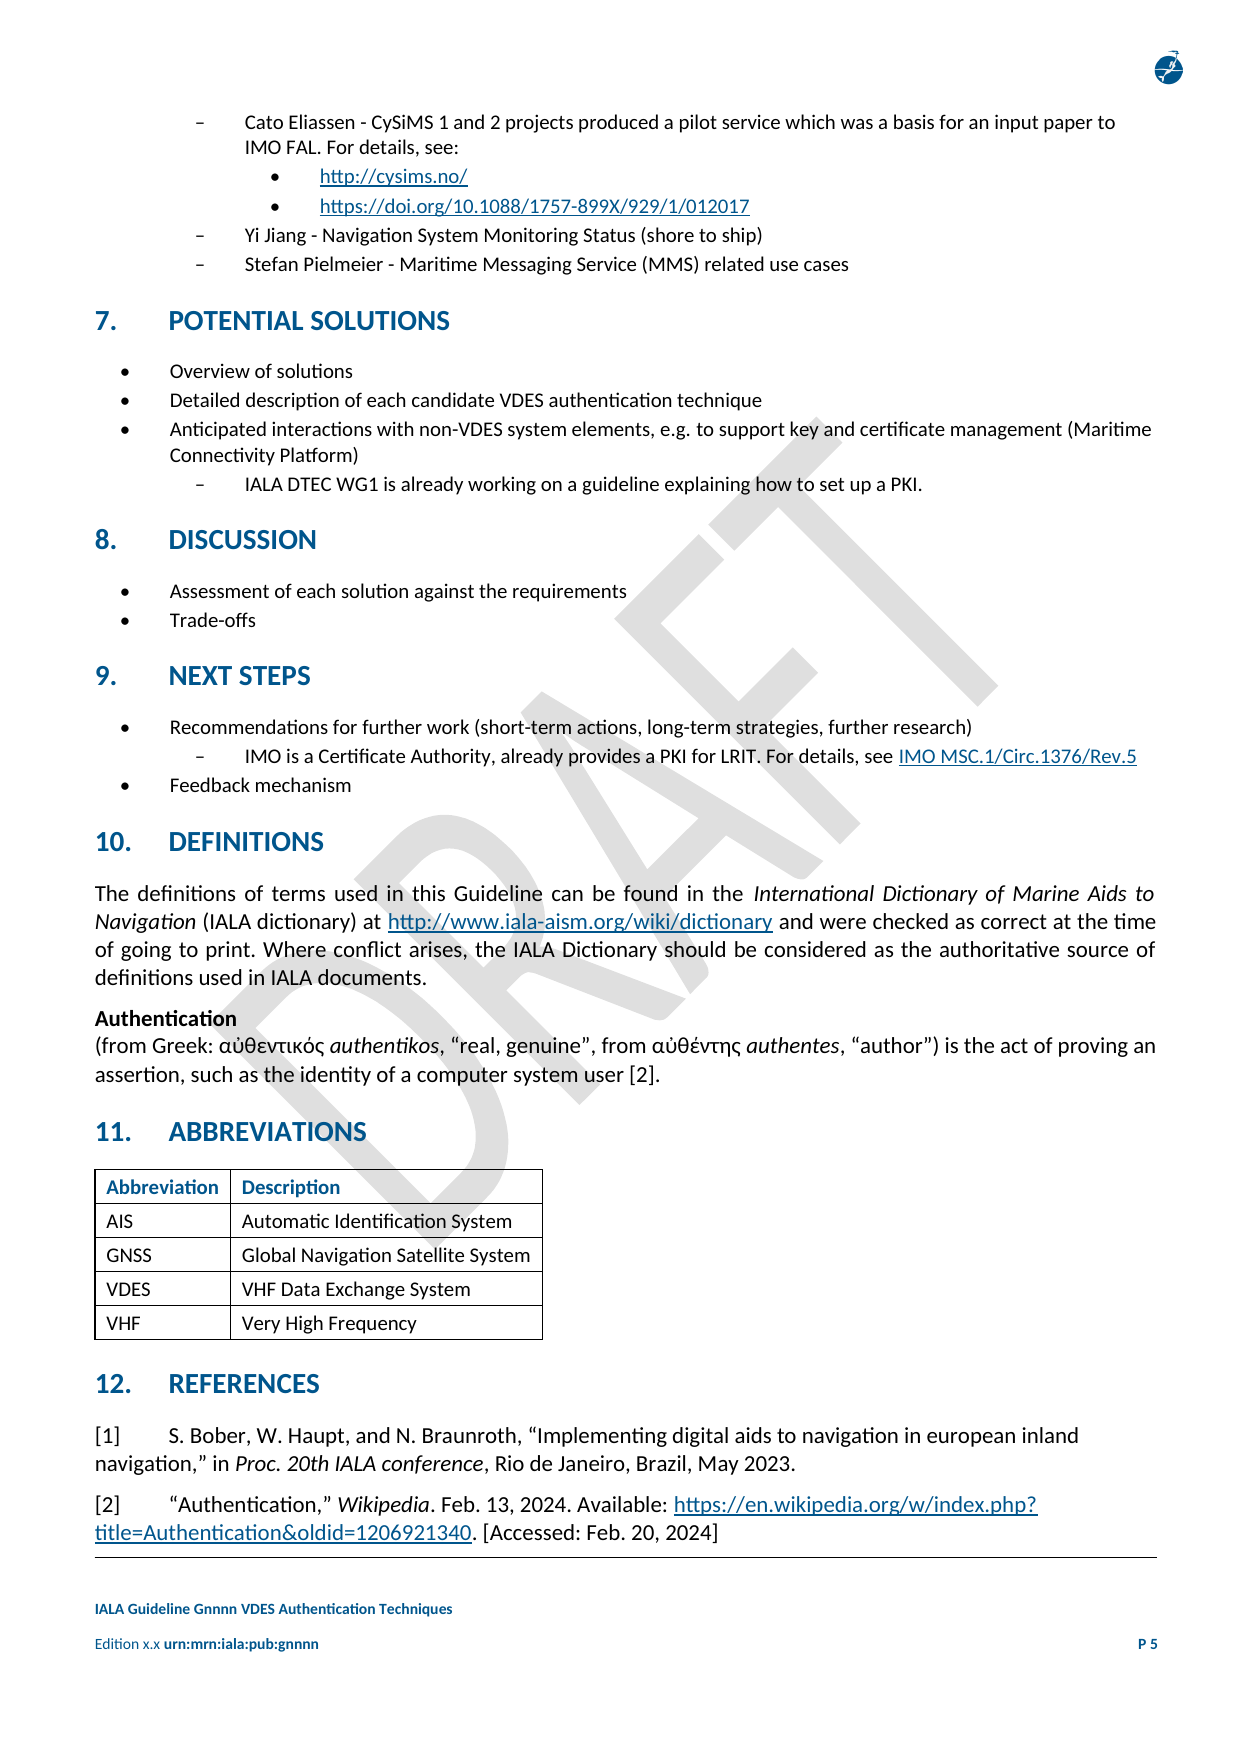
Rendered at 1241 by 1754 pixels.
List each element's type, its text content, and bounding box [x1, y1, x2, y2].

text (from Greek: αὐθεντικός authentikos, “real, genuine”, from αὐθέντης authentes, “author”) is the act of proving an assertion, such as the identity of a computer system user [2]. [94, 1032, 1157, 1088]
table_cell Global Navigation Satellite System [231, 1238, 542, 1271]
table_cell GNSS [96, 1238, 230, 1271]
list Cato Eliassen - CySiMS 1 and 2 projects produced a pilot service which was a basis for an input paper to IMO FAL. For details, see: [194, 109, 1157, 160]
list Feedback mechanism [119, 772, 1157, 798]
table_cell VHF [96, 1306, 230, 1339]
list Stefan Pielmeier - Maritime Messaging Service (MMS) related use cases [194, 251, 1157, 277]
list Anticipated interactions with non-VDES system elements, e.g. to support key and certificate management (Maritime Connectivity Platform) [119, 416, 1157, 467]
subtitle Abbreviations [94, 1113, 1157, 1148]
subtitle Discussion [94, 521, 1157, 557]
table_cell VDES [96, 1272, 230, 1305]
table_header Description [231, 1170, 542, 1203]
list Trade-offs [119, 607, 1157, 632]
text [1] S. Bober, W. Haupt, and N. Braunroth, “Implementing digital aids to navigation in european inland navigation,” in Proc. 20th IALA conference, Rio de Janeiro, Brazil, May 2023. [94, 1421, 1157, 1477]
subtitle References [94, 1365, 1157, 1401]
table_cell VHF Data Exchange System [231, 1272, 542, 1305]
text Authentication [94, 1004, 1157, 1032]
table_header Abbreviation [96, 1170, 230, 1203]
list Detailed description of each candidate VDES authentication technique [119, 387, 1157, 413]
text [2] “Authentication,” Wikipedia. Feb. 13, 2024. Available: https://en.wikipedia.org/w/index.php?title=Authentication&oldid=1206921340. [Accessed: Feb. 20, 2024] [94, 1490, 1157, 1546]
table_cell AIS [96, 1204, 230, 1237]
list https://doi.org/10.1088/1757-899X/929/1/012017 [269, 193, 1157, 218]
list IMO is a Certificate Authority, already provides a PKI for LRIT. For details, see IMO MSC.1/Circ.1376/Rev.5 [194, 743, 1157, 768]
list Overview of solutions [119, 358, 1157, 383]
subtitle Next Steps [94, 657, 1157, 693]
picture [1123, 0, 1241, 119]
list http://cysims.no/ [269, 164, 1157, 189]
subtitle Definitions [94, 823, 1157, 858]
text The definitions of terms used in this Guideline can be found in the International Dictionary of Marine Aids to Navigation (IALA dictionary) at http://www.iala-aism.org/wiki/dictionary and were checked as correct at the time of going to print. Where conflict arises, the IALA Dictionary should be considered as the authoritative source of definitions used in IALA documents. [94, 879, 1157, 991]
list Recommendations for further work (short-term actions, long-term strategies, further research) [119, 714, 1157, 739]
list Assessment of each solution against the requirements [119, 578, 1157, 603]
list Yi Jiang - Navigation System Monitoring Status (shore to ship) [194, 222, 1157, 247]
list IALA DTEC WG1 is already working on a guideline explaining how to set up a PKI. [194, 471, 1157, 496]
table_cell Very High Frequency [231, 1306, 542, 1339]
table_cell Automatic Identification System [231, 1204, 542, 1237]
subtitle Potential Solutions [94, 302, 1157, 337]
